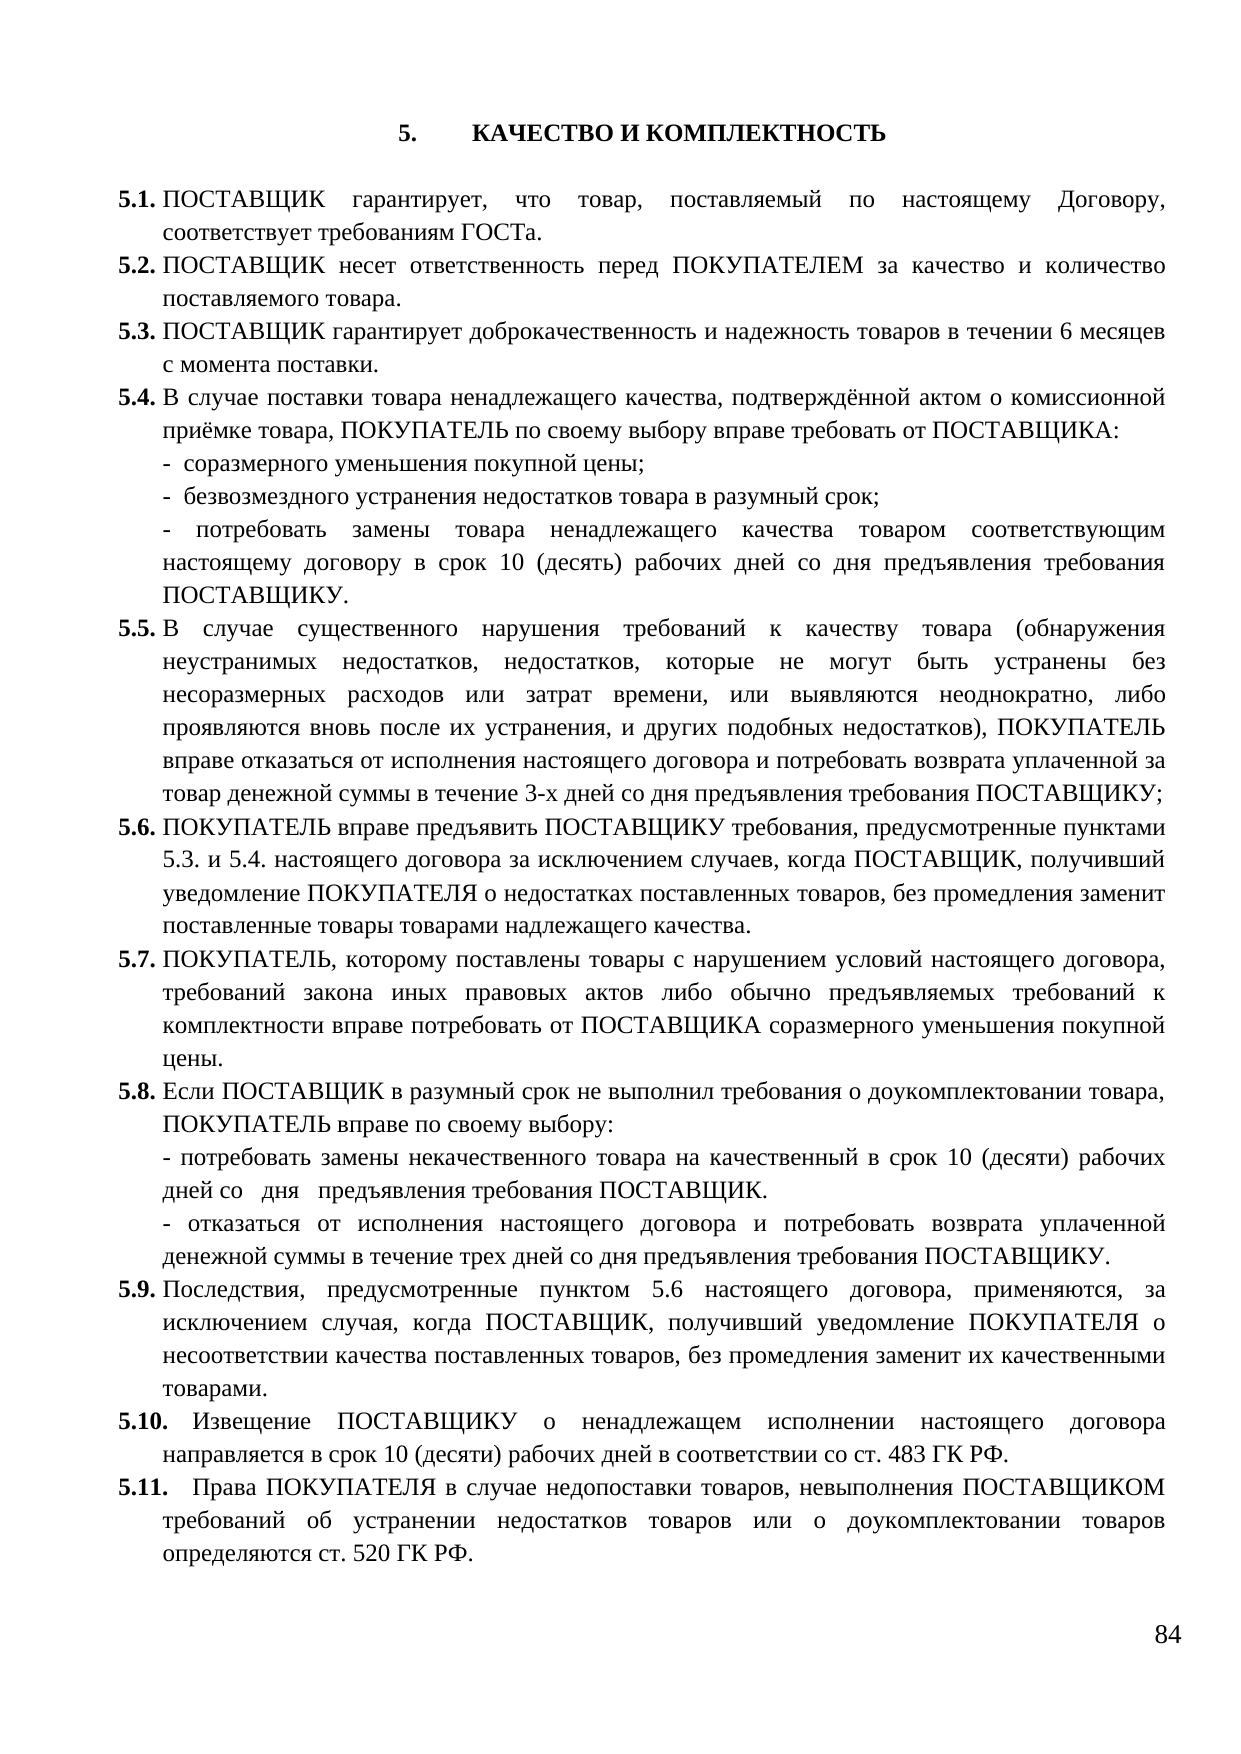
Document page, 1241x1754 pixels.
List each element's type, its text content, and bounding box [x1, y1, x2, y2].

list ПОСТАВЩИК гарантирует доброкачественность и надежность товаров в течении 6 месяцев с момента поставки. [118, 316, 1167, 378]
list ПОСТАВЩИК гарантирует, что товар, поставляемый по настоящему Договору, соответствует требованиям ГОСТа. [118, 184, 1167, 246]
list ПОКУПАТЕЛЬ вправе предъявить ПОСТАВЩИКУ требования, предусмотренные пунктами 5.3. и 5.4. настоящего договора за исключением случаев, когда ПОСТАВЩИК, получивший уведомление ПОКУПАТЕЛЯ о недостатках поставленных товаров, без промедления заменит поставленные товары товарами надлежащего качества. [118, 812, 1167, 939]
list ПОСТАВЩИК несет ответственность перед ПОКУПАТЕЛЕМ за качество и количество поставляемого товара. [118, 250, 1167, 312]
list Извещение ПОСТАВЩИКУ о ненадлежащем исполнении настоящего договора направляется в срок 10 (десяти) рабочих дней в соответствии со ст. 483 ГК РФ. [118, 1406, 1167, 1468]
list Последствия, предусмотренные пунктом 5.6 настоящего договора, применяются, за исключением случая, когда ПОСТАВЩИК, получивший уведомление ПОКУПАТЕЛЯ о несоответствии качества поставленных товаров, без промедления заменит их качественными товарами. [118, 1274, 1167, 1402]
list ПОКУПАТЕЛЬ, которому поставлены товары с нарушением условий настоящего договора, требований закона иных правовых актов либо обычно предъявляемых требований к комплектности вправе потребовать от ПОСТАВЩИКА соразмерного уменьшения покупной цены. [118, 944, 1167, 1071]
list В случае поставки товара ненадлежащего качества, подтверждённой актом о комиссионной приёмке товара, ПОКУПАТЕЛЬ по своему выбору вправе требовать от ПОСТАВЩИКА: [118, 382, 1167, 444]
list Если ПОСТАВЩИК в разумный срок не выполнил требования о доукомплектовании товара, ПОКУПАТЕЛЬ вправе по своему выбору: [118, 1076, 1167, 1137]
list Права ПОКУПАТЕЛЯ в случае недопоставки товаров, невыполнения ПОСТАВЩИКОМ требований об устранении недостатков товаров или о доукомплектовании товаров определяются ст. 520 ГК РФ. [118, 1472, 1167, 1567]
text - потребовать замены товара ненадлежащего качества товаром соответствующим настоящему договору в срок 10 (десять) рабочих дней со дня предъявления требования ПОСТАВЩИКУ. [162, 514, 1167, 609]
list В случае существенного нарушения требований к качеству товара (обнаружения неустранимых недостатков, недостатков, которые не могут быть устранены без несоразмерных расходов или затрат времени, или выявляются неоднократно, либо проявляются вновь после их устранения, и других подобных недостатков), ПОКУПАТЕЛЬ вправе отказаться от исполнения настоящего договора и потребовать возврата уплаченной за товар денежной суммы в течение 3-х дней со дня предъявления требования ПОСТАВЩИКУ; [118, 613, 1167, 807]
text - потребовать замены некачественного товара на качественный в срок 10 (десяти) рабочих дней со дня предъявления требования ПОСТАВЩИК. [162, 1142, 1167, 1203]
text - соразмерного уменьшения покупной цены; [162, 448, 1167, 477]
list КАЧЕСТВО И КОМПЛЕКТНОСТЬ [118, 118, 1167, 147]
text - отказаться от исполнения настоящего договора и потребовать возврата уплаченной денежной суммы в течение трех дней со дня предъявления требования ПОСТАВЩИКУ. [162, 1208, 1167, 1269]
text - безвозмездного устранения недостатков товара в разумный срок; [162, 481, 1167, 510]
